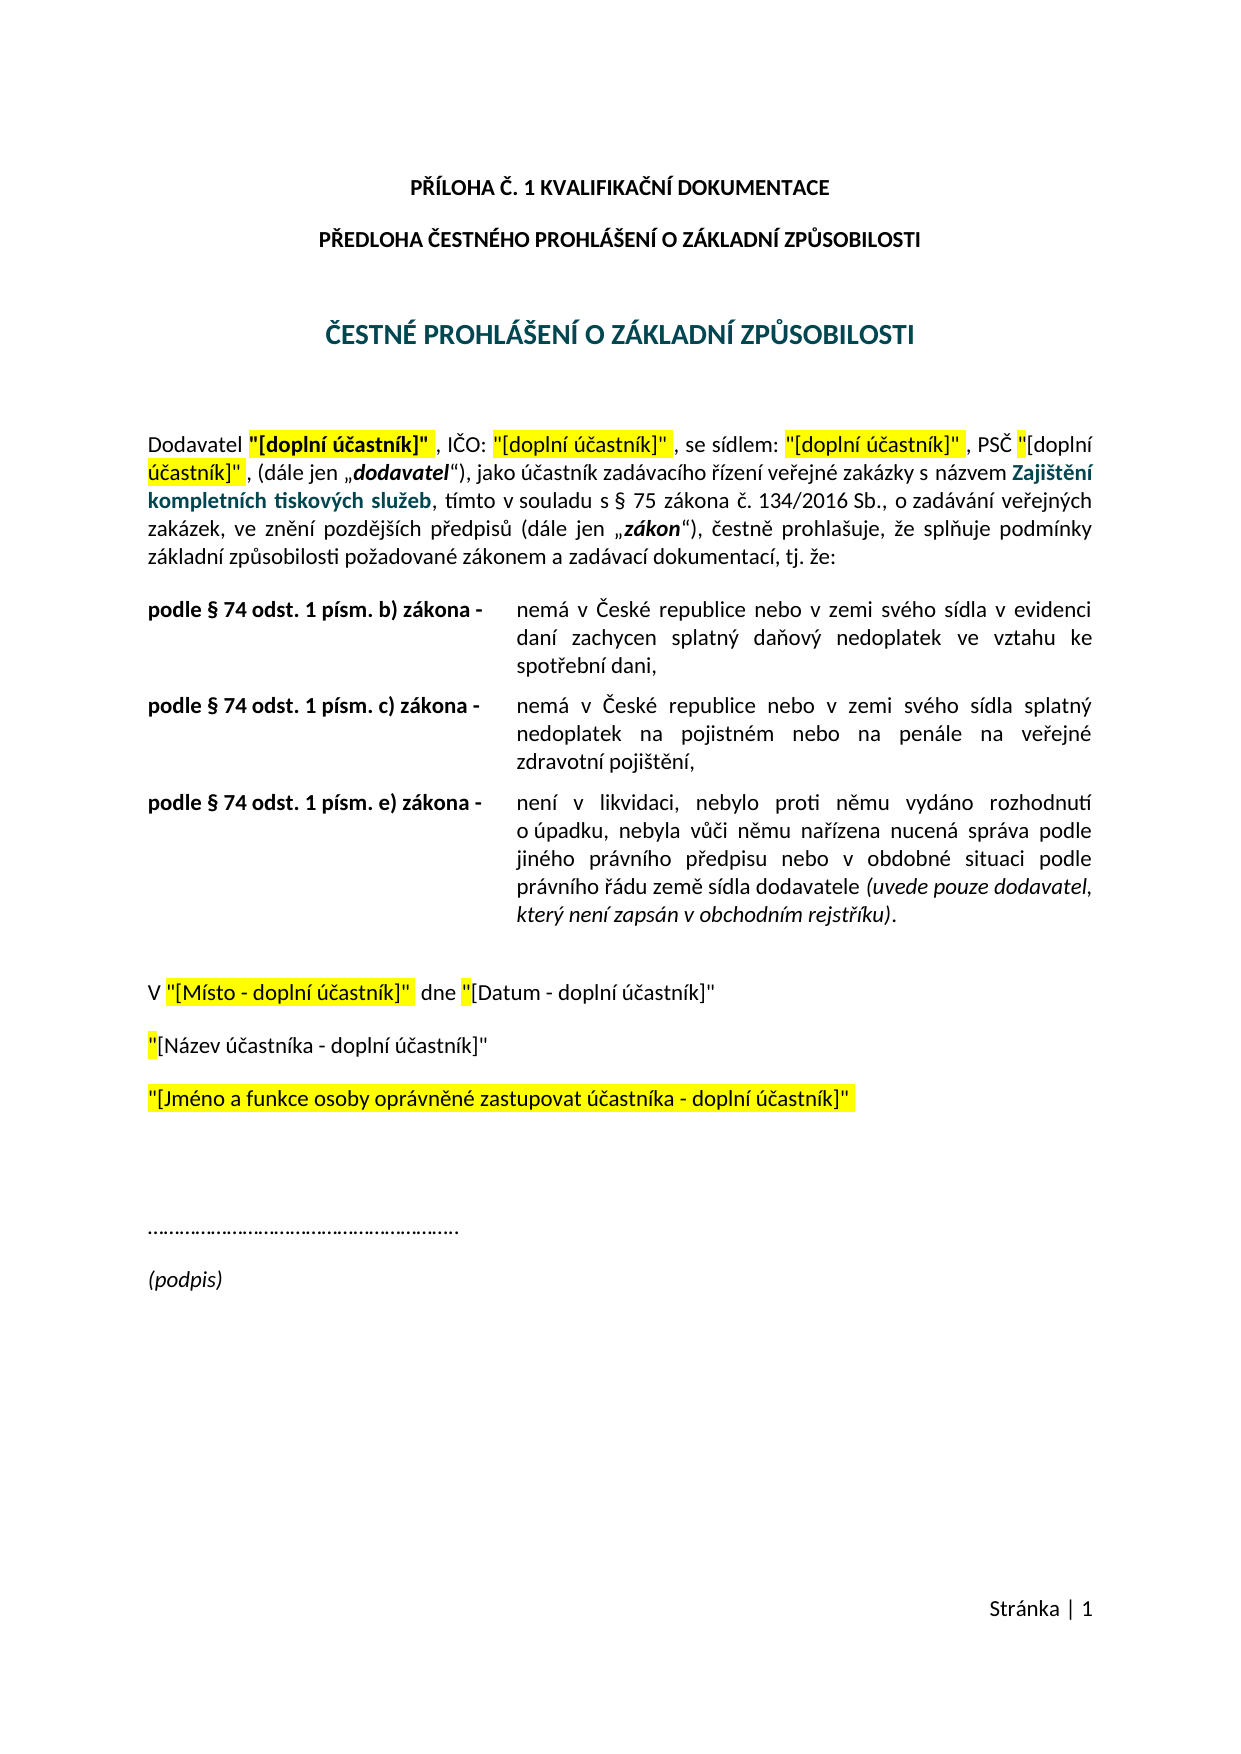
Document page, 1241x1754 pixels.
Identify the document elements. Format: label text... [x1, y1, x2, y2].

list podle § 74 odst. 1 písm. b) zákona - nemá v České republice nebo v zemi svého sídla v evidenci daní zachycen splatný daňový nedoplatek ve vztahu ke spotřební dani, [148, 595, 1093, 679]
text V dne [148, 978, 166, 1006]
text V dne [471, 978, 1093, 1006]
text ČESTNÉ PROHLÁŠENÍ O ZÁKLADNÍ ZPŮSOBILOSTI [148, 316, 1093, 352]
text PŘEDLOHA ČESTNÉHO PROHLÁŠENÍ O ZÁKLADNÍ ZPŮSOBILOSTI [148, 226, 1093, 254]
text PŘÍLOHA Č. 1 KVALIFIKAČNÍ DOKUMENTACE [148, 173, 1093, 201]
text Dodavatel , IČO: , se sídlem: , PSČ , (dále jen „dodavatel“), jako účastník zadávacího řízení veřejné zakázky s názvem Zajištění kompletních tiskových služeb, tímto v souladu s § 75 zákona č. 134/2016 Sb., o zadávání veřejných zakázek, ve znění pozdějších předpisů (dále jen „zákon“), čestně prohlašuje, že splňuje podmínky základní způsobilosti požadované zákonem a zadávací dokumentací, tj. že: [148, 430, 1093, 570]
text (podpis) [148, 1265, 1093, 1293]
text V dne [415, 978, 461, 1006]
list podle § 74 odst. 1 písm. e) zákona - není v likvidaci, nebylo proti němu vydáno rozhodnutí o úpadku, nebyla vůči němu nařízena nucená správa podle jiného právního předpisu nebo v obdobné situaci podle právního řádu země sídla dodavatele (uvede pouze dodavatel, který není zapsán v obchodním rejstříku). [148, 788, 1093, 928]
text ………………………………………………….. [148, 1212, 1093, 1240]
list podle § 74 odst. 1 písm. c) zákona - nemá v České republice nebo v zemi svého sídla splatný nedoplatek na pojistném nebo na penále na veřejné zdravotní pojištění, [148, 691, 1093, 776]
